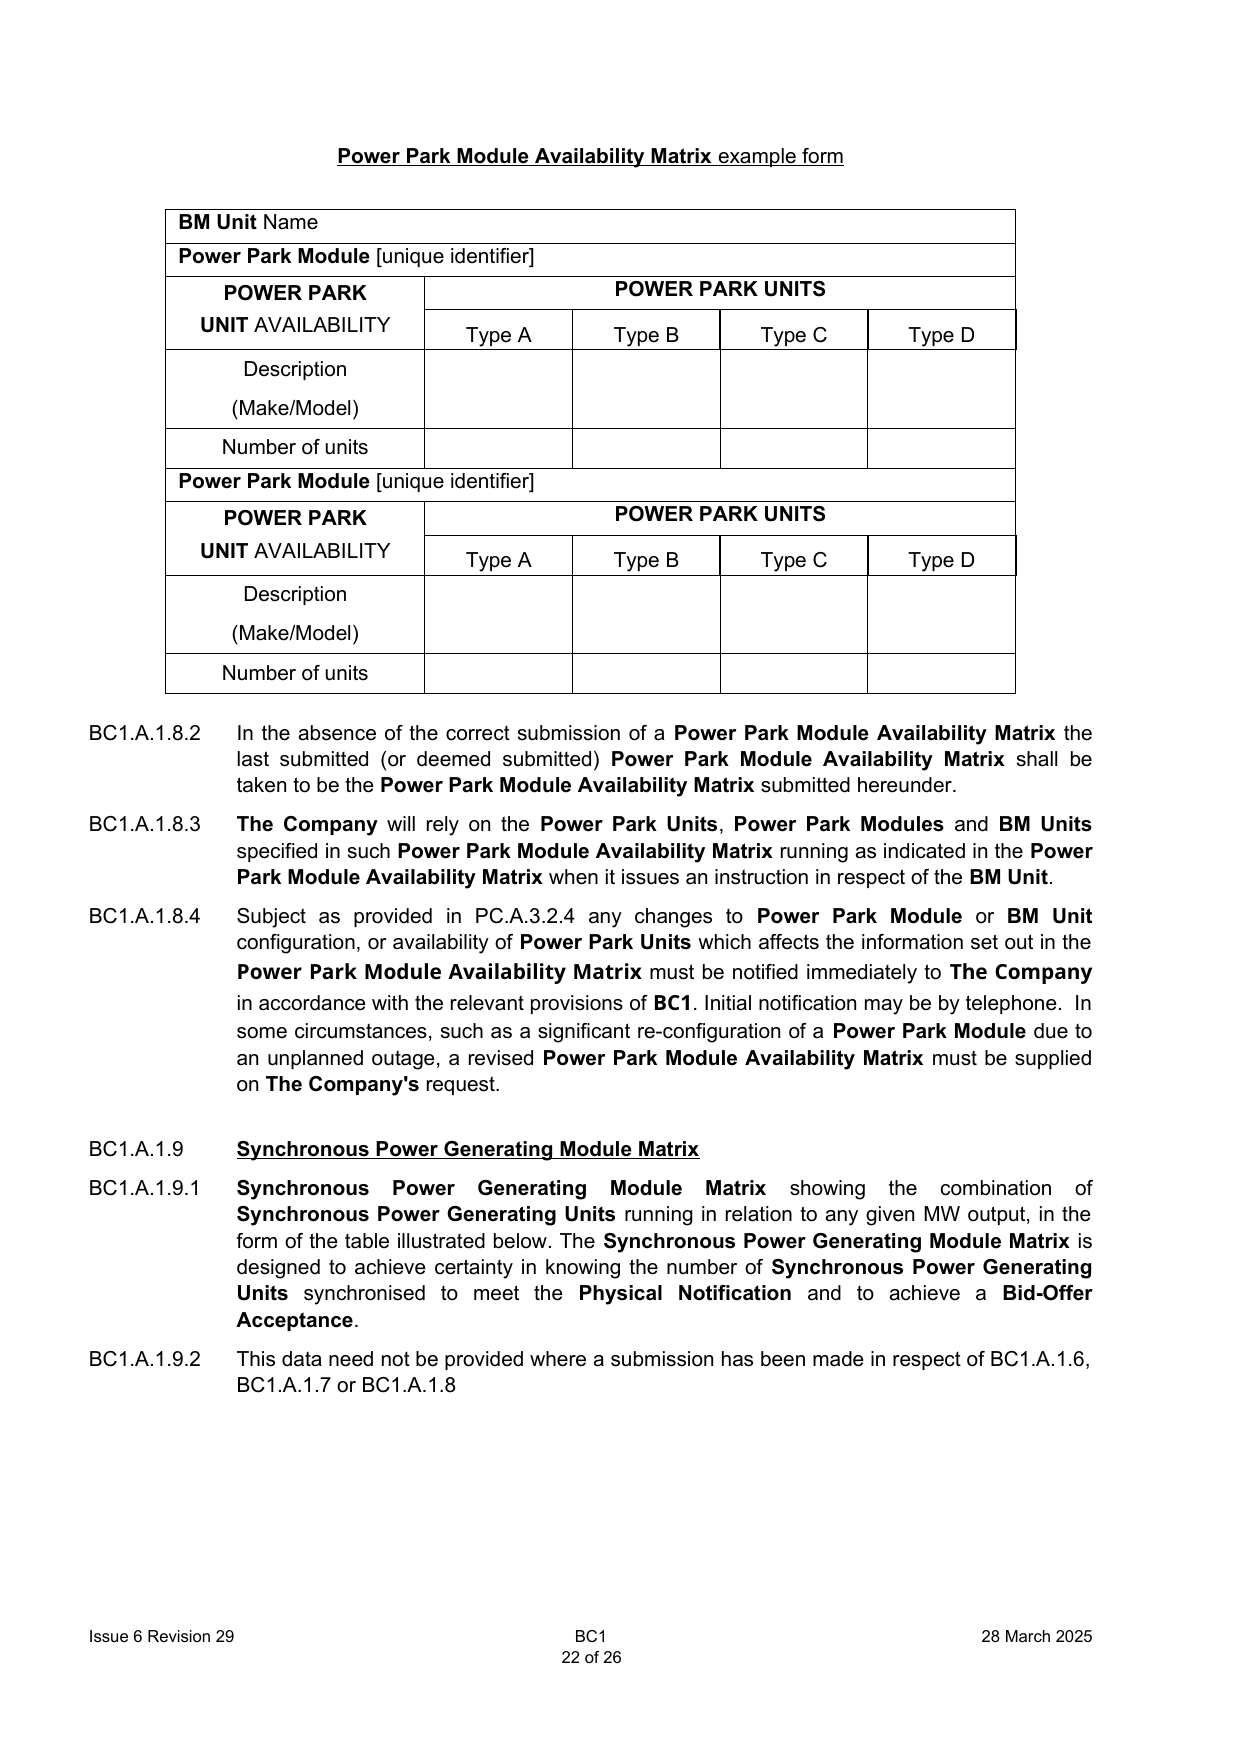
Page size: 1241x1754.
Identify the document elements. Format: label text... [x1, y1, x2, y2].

table_cell [868, 576, 1015, 653]
table_cell [721, 350, 867, 428]
table_cell [425, 576, 572, 653]
text Power Park Module Availability Matrix example form [89, 144, 1092, 168]
table_cell Description (Make/Model) [166, 576, 424, 653]
table_cell [573, 429, 720, 468]
table_cell [573, 350, 720, 428]
table_cell Power Park Module [unique identifier] [166, 244, 1015, 276]
table_cell [573, 576, 720, 653]
table_cell [721, 429, 867, 468]
table_cell Number of units [166, 429, 424, 468]
table_cell POWER PARK UNIT AVAILABILITY [166, 502, 424, 574]
text BC1.A.1.9.1 Synchronous Power Generating Module Matrix showing the combination of Synchronous Power Generating Units running in relation to any given MW output, in the form of the table illustrated below. The Synchronous Power Generating Module Matrix is designed to achieve certainty in knowing the number of Synchronous Power Generating Units synchronised to meet the Physical Notification and to achieve a Bid-Offer Acceptance. [89, 1176, 1092, 1331]
table_cell [425, 654, 572, 693]
table_cell POWER PARK UNIT AVAILABILITY [166, 277, 424, 349]
table_cell Type C [721, 536, 867, 574]
table_cell Type B [573, 310, 719, 349]
table_cell Number of units [166, 654, 424, 693]
table_cell Type D [869, 536, 1015, 574]
table_cell [868, 350, 1015, 428]
table_cell Description (Make/Model) [166, 350, 424, 428]
table_cell Type D [869, 310, 1015, 349]
text BC1.A.1.8.2 In the absence of the correct submission of a Power Park Module Availability Matrix the last submitted (or deemed submitted) Power Park Module Availability Matrix shall be taken to be the Power Park Module Availability Matrix submitted hereunder. [89, 721, 1092, 797]
table_cell [868, 654, 1015, 693]
text BC1.A.1.8.4 Subject as provided in PC.A.3.2.4 any changes to Power Park Module or BM Unit configuration, or availability of Power Park Units which affects the information set out in the Power Park Module Availability Matrix must be notified immediately to The Company in accordance with the relevant provisions of BC1. Initial notification may be by telephone. In some circumstances, such as a significant re-configuration of a Power Park Module due to an unplanned outage, a revised Power Park Module Availability Matrix must be supplied on The Company's request. [89, 904, 1092, 1096]
table_cell [573, 654, 720, 693]
table_cell [425, 429, 572, 468]
text BC1.A.1.8.3 The Company will rely on the Power Park Units, Power Park Modules and BM Units specified in such Power Park Module Availability Matrix running as indicated in the Power Park Module Availability Matrix when it issues an instruction in respect of the BM Unit. [89, 812, 1092, 889]
table_cell [425, 350, 572, 428]
table_cell [721, 654, 867, 693]
table_cell Type A [425, 310, 572, 349]
table_cell [868, 429, 1015, 468]
text BC1.A.1.9.2 This data need not be provided where a submission has been made in respect of BC1.A.1.6, BC1.A.1.7 or BC1.A.1.8 [89, 1346, 1092, 1397]
table_cell Type B [573, 536, 719, 574]
table_cell POWER PARK UNITS [425, 502, 1015, 535]
table_header BM Unit Name [166, 210, 1015, 242]
table_cell Power Park Module [unique identifier] [166, 469, 1015, 501]
table_cell [721, 576, 867, 653]
table_cell Type A [425, 536, 572, 574]
text BC1.A.1.9 Synchronous Power Generating Module Matrix [89, 1137, 1092, 1161]
table_cell Type C [721, 310, 867, 349]
table_cell POWER PARK UNITS [425, 277, 1015, 309]
